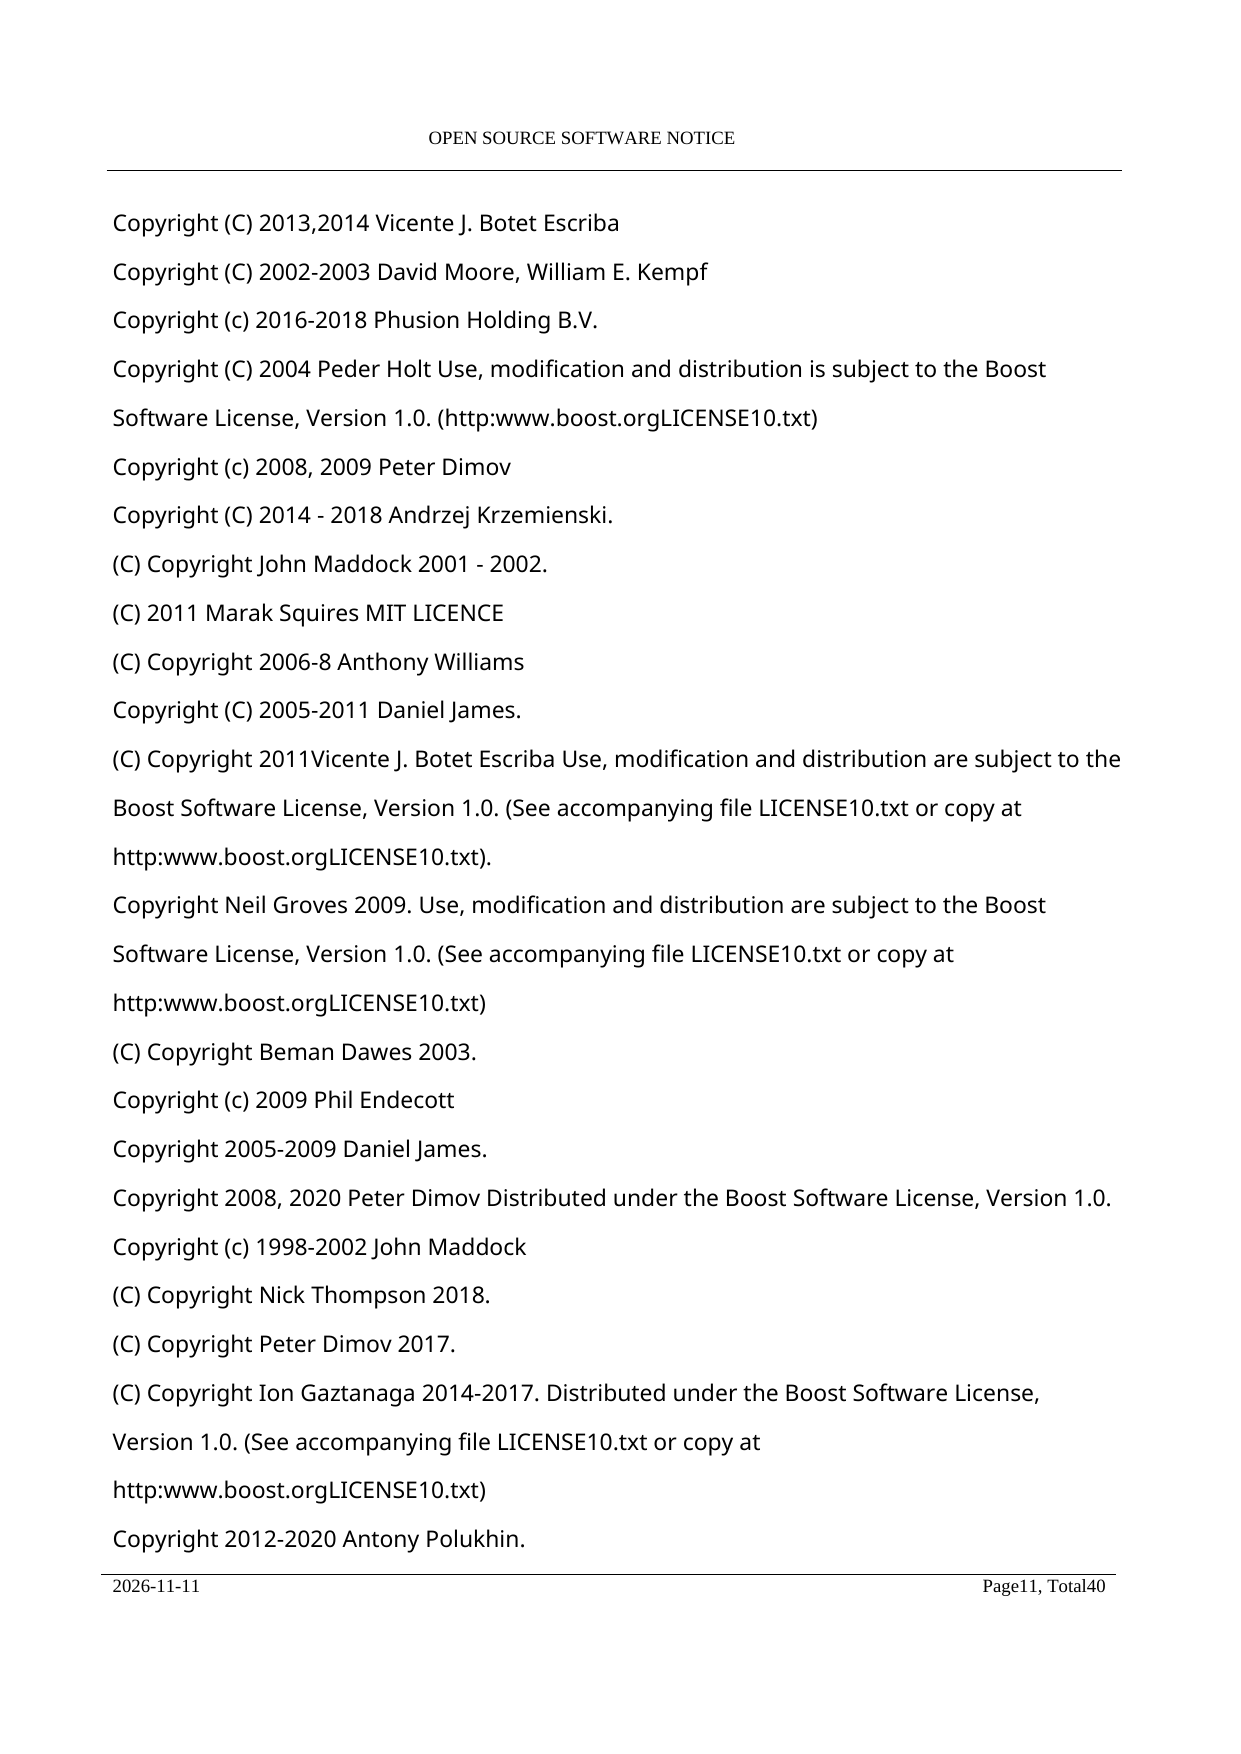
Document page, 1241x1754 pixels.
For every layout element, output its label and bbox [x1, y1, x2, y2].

text [112, 206, 1128, 1555]
